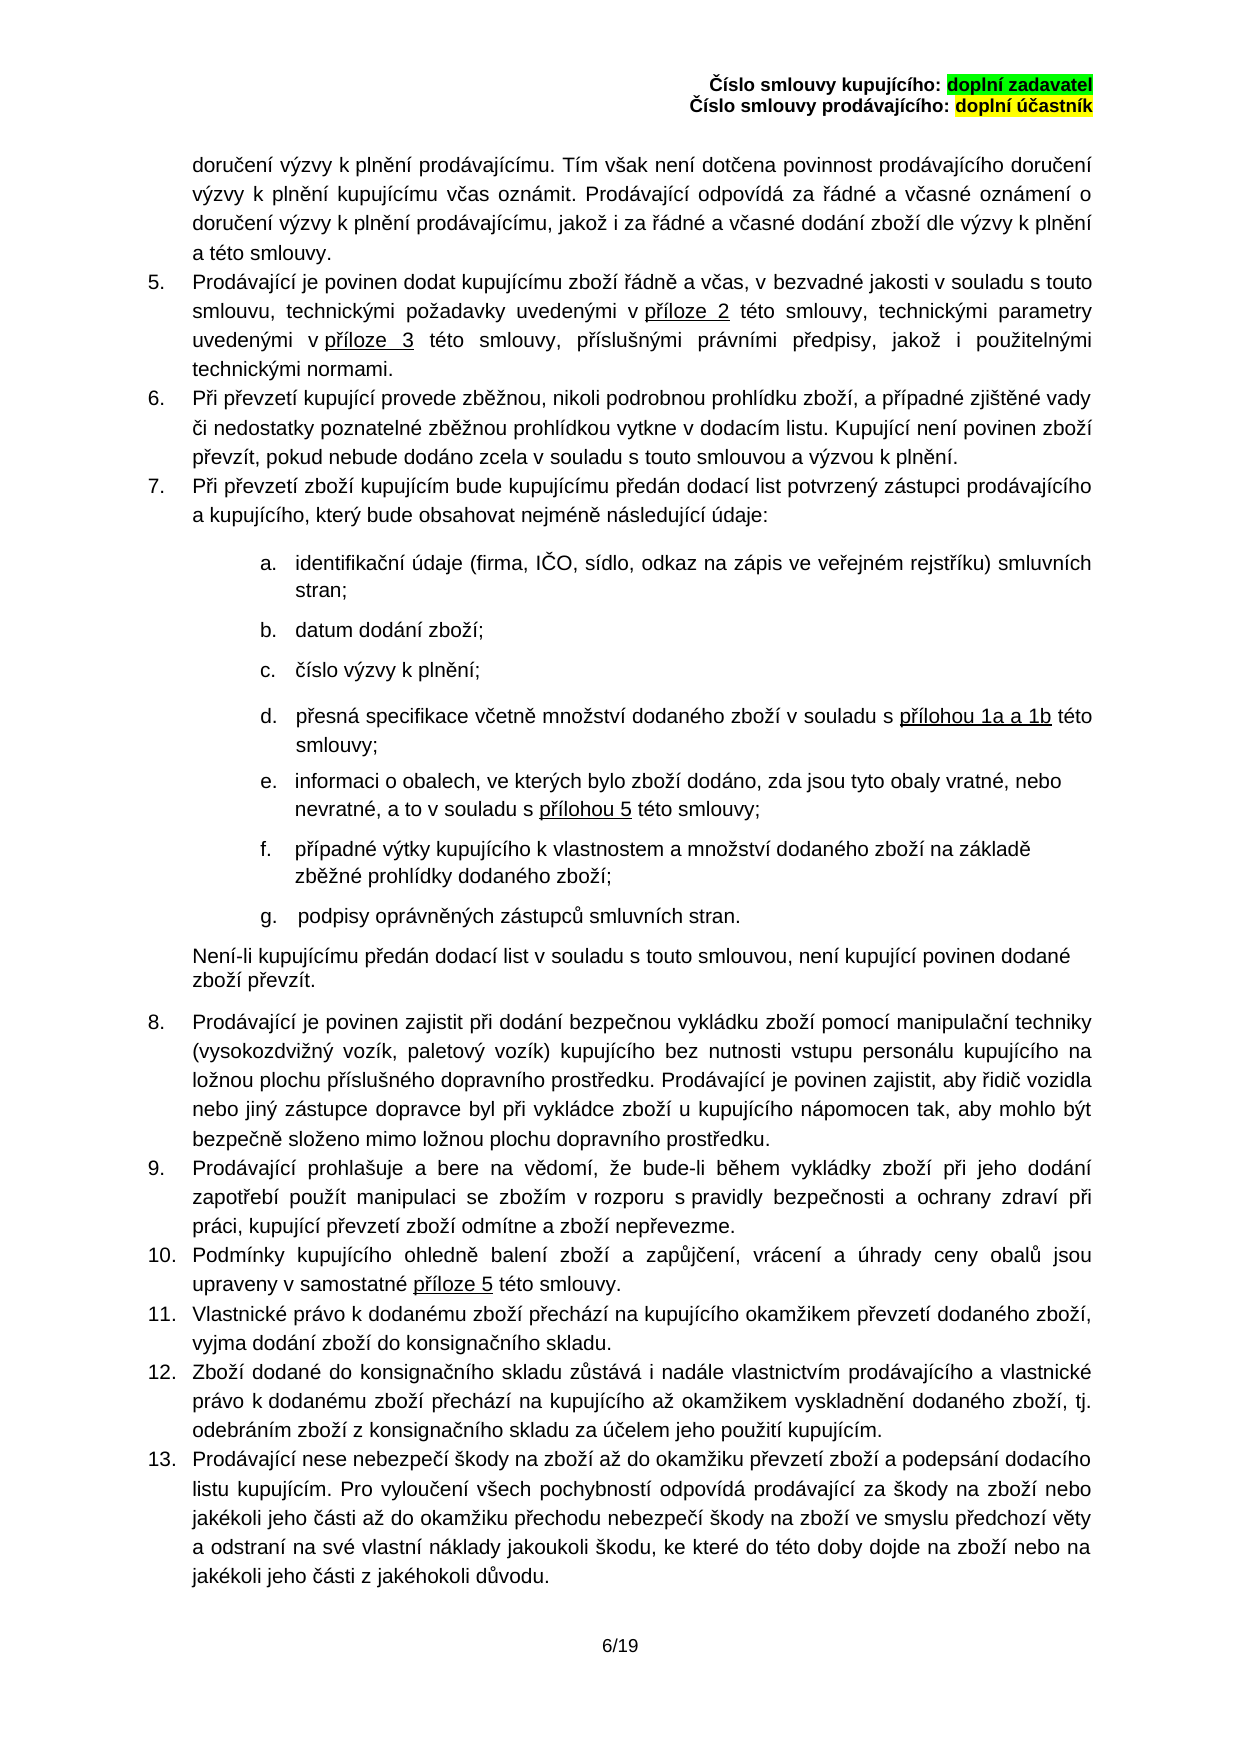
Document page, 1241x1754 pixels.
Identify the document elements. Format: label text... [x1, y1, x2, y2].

text f. případné výtky kupujícího k vlastnostem a množství dodaného zboží na základě [260, 837, 1093, 861]
list Prodávající je povinen dodat kupujícímu zboží řádně a včas, v bezvadné jakosti v souladu s touto smlouvu, technickými požadavky uvedenými v příloze 2 této smlouvy, technickými parametry uvedenými v příloze 3 této smlouvy, příslušnými právními předpisy, jakož i použitelnými technickými normami. [148, 264, 1093, 381]
list datum dodání zboží; [260, 618, 1093, 642]
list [148, 148, 1093, 264]
list podpisy oprávněných zástupců smluvních stran. [260, 904, 1093, 928]
list Prodávající nese nebezpečí škody na zboží až do okamžiku převzetí zboží a podepsání dodacího listu kupujícím. Pro vyloučení všech pochybností odpovídá prodávající za škody na zboží nebo jakékoli jeho části až do okamžiku přechodu nebezpečí škody na zboží ve smyslu předchozí věty a odstraní na své vlastní náklady jakoukoli škodu, ke které do této doby dojde na zboží nebo na jakékoli jeho části z jakéhokoli důvodu. [148, 1442, 1093, 1588]
list Prodávající prohlašuje a bere na vědomí, že bude-li během vykládky zboží při jeho dodání zapotřebí použít manipulaci se zbožím v rozporu s pravidly bezpečnosti a ochrany zdraví při práci, kupující převzetí zboží odmítne a zboží nepřevezme. [148, 1150, 1093, 1238]
text nevratné, a to v souladu s přílohou 5 této smlouvy; [260, 797, 1093, 821]
list identifikační údaje (firma, IČO, sídlo, odkaz na zápis ve veřejném rejstříku) smluvních stran; [260, 551, 1093, 602]
text e. informaci o obalech, ve kterých bylo zboží dodáno, zda jsou tyto obaly vratné, nebo [260, 769, 1093, 793]
list Prodávající je povinen zajistit při dodání bezpečnou vykládku zboží pomocí manipulační techniky (vysokozdvižný vozík, paletový vozík) kupujícího bez nutnosti vstupu personálu kupujícího na ložnou plochu příslušného dopravního prostředku. Prodávající je povinen zajistit, aby řidič vozidla nebo jiný zástupce dopravce byl při vykládce zboží u kupujícího nápomocen tak, aby mohlo být bezpečně složeno mimo ložnou plochu dopravního prostředku. [148, 1004, 1093, 1150]
list Při převzetí kupující provede zběžnou, nikoli podrobnou prohlídku zboží, a případné zjištěné vady či nedostatky poznatelné zběžnou prohlídkou vytkne v dodacím listu. Kupující není povinen zboží převzít, pokud nebude dodáno zcela v souladu s touto smlouvou a výzvou k plnění. [148, 381, 1093, 468]
list Není-li kupujícímu předán dodací list v souladu s touto smlouvou, není kupující povinen dodané zboží převzít. [192, 944, 1093, 992]
list Vlastnické právo k dodanému zboží přechází na kupujícího okamžikem převzetí dodaného zboží, vyjma dodání zboží do konsignačního skladu. [148, 1296, 1093, 1354]
text zběžné prohlídky dodaného zboží; [260, 864, 1093, 888]
list Při převzetí zboží kupujícím bude kupujícímu předán dodací list potvrzený zástupci prodávajícího a kupujícího, který bude obsahovat nejméně následující údaje: [148, 468, 1093, 527]
list Zboží dodané do konsignačního skladu zůstává i nadále vlastnictvím prodávajícího a vlastnické právo k dodanému zboží přechází na kupujícího až okamžikem vyskladnění dodaného zboží, tj. odebráním zboží z konsignačního skladu za účelem jeho použití kupujícím. [148, 1354, 1093, 1442]
list přesná specifikace včetně množství dodaného zboží v souladu s přílohou 1a a 1b této smlouvy; [260, 698, 1093, 757]
list číslo výzvy k plnění; [260, 658, 1093, 682]
list Podmínky kupujícího ohledně balení zboží a zapůjčení, vrácení a úhrady ceny obalů jsou upraveny v samostatné příloze 5 této smlouvy. [148, 1238, 1093, 1296]
